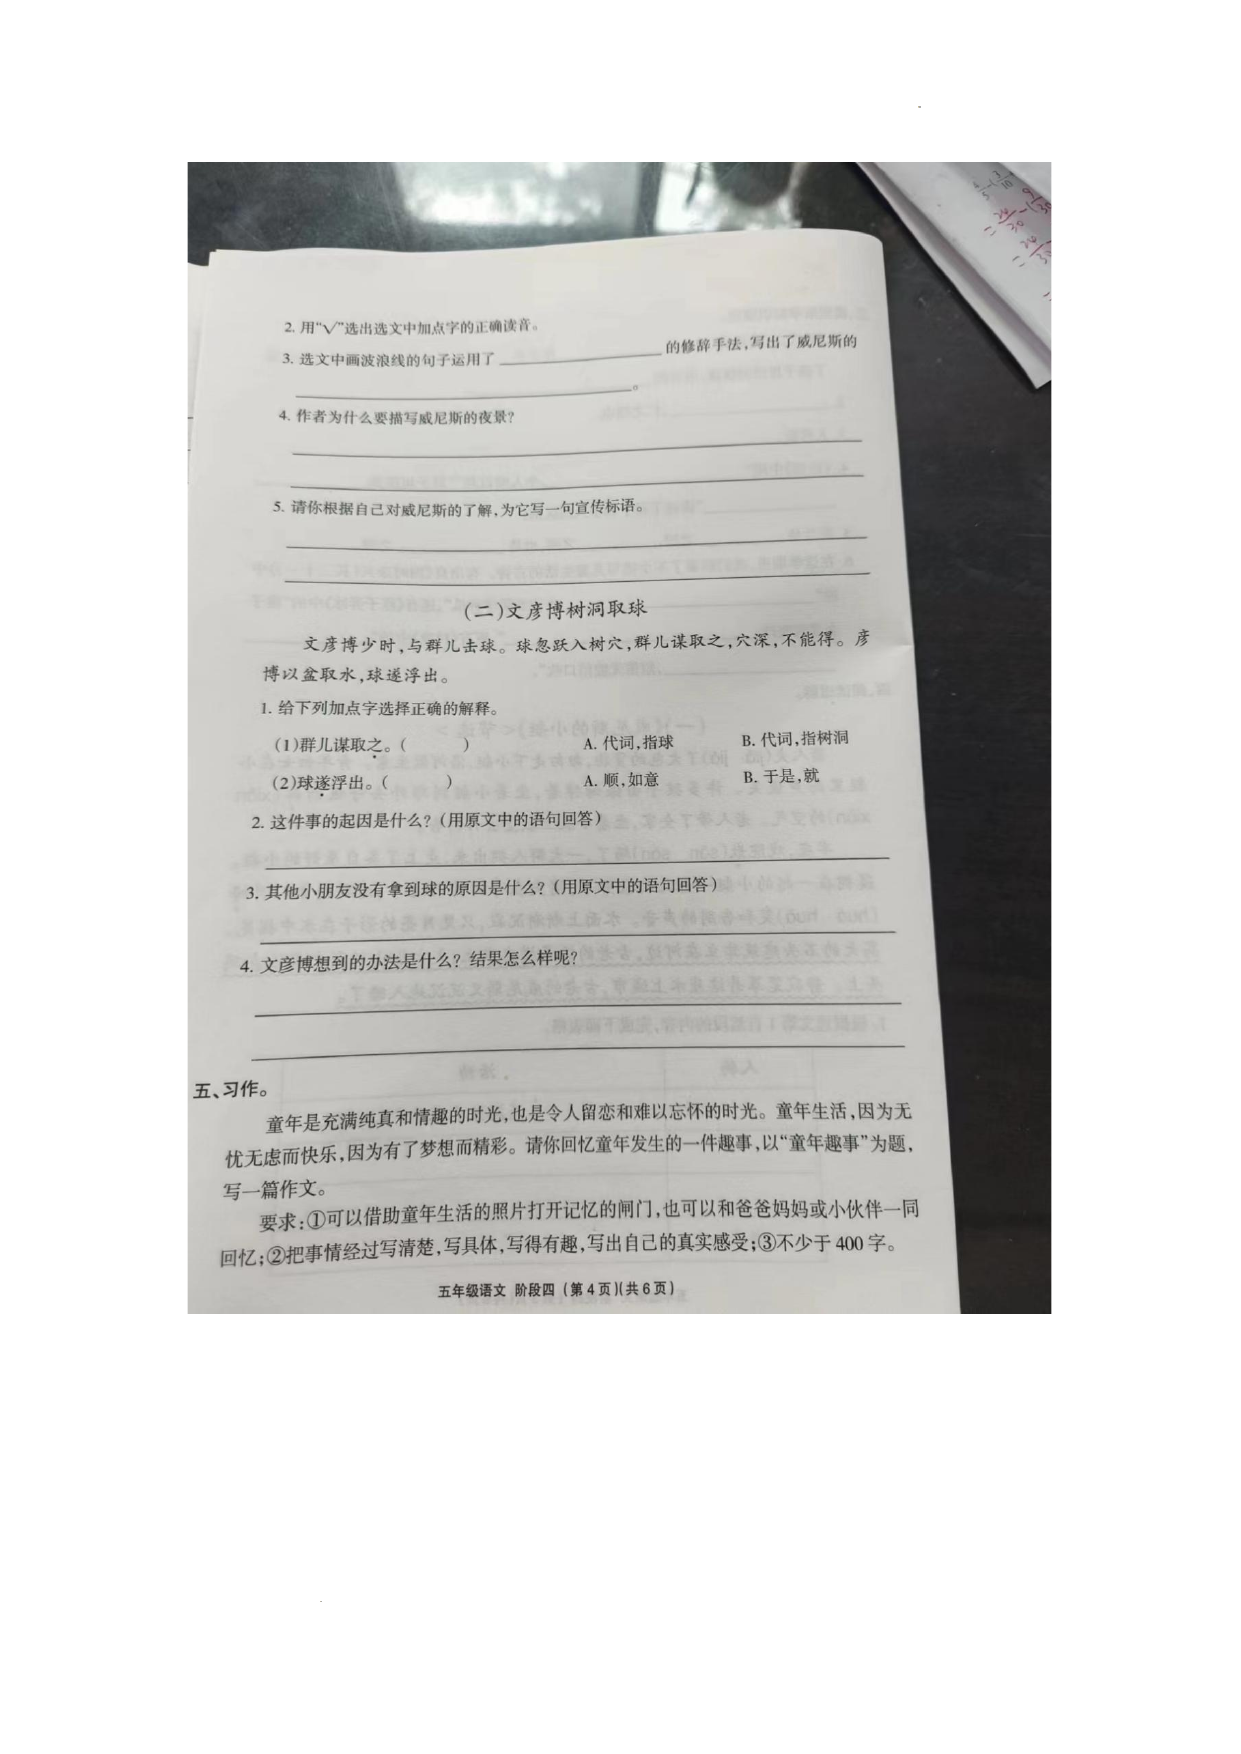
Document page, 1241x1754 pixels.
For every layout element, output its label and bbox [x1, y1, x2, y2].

picture [187, 162, 1052, 1314]
